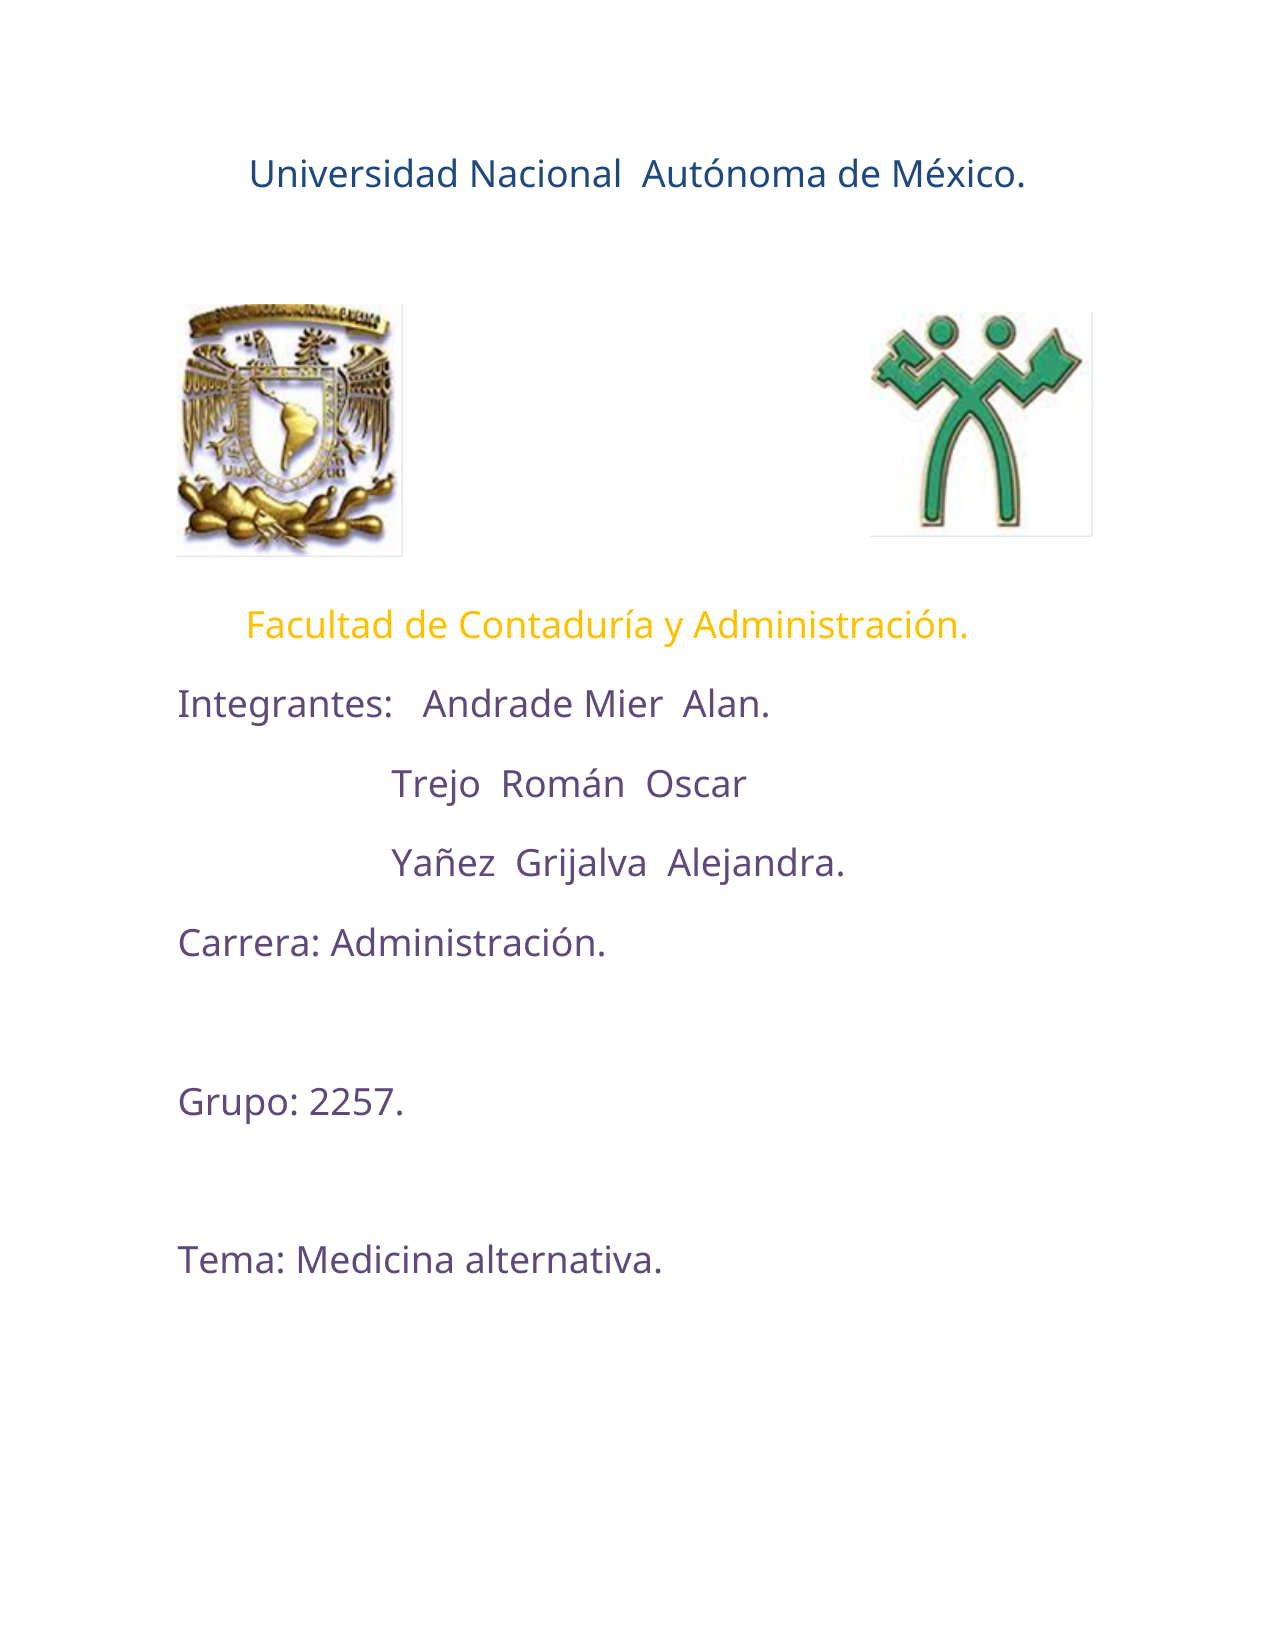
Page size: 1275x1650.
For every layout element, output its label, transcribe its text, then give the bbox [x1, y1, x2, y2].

text Trejo Román Oscar [177, 757, 1098, 808]
text Carrera: Administración. [177, 916, 1098, 967]
text Integrantes: Andrade Mier Alan. [177, 677, 1098, 728]
text Facultad de Contaduría y Administración. [177, 598, 1098, 649]
picture [870, 312, 1094, 538]
picture [176, 304, 404, 558]
text Grupo: 2257. [177, 1075, 1098, 1126]
text Yañez Grijalva Alejandra. [177, 836, 1098, 887]
text Universidad Nacional Autónoma de México. [177, 148, 1098, 199]
text Tema: Medicina alternativa. [177, 1234, 1098, 1285]
